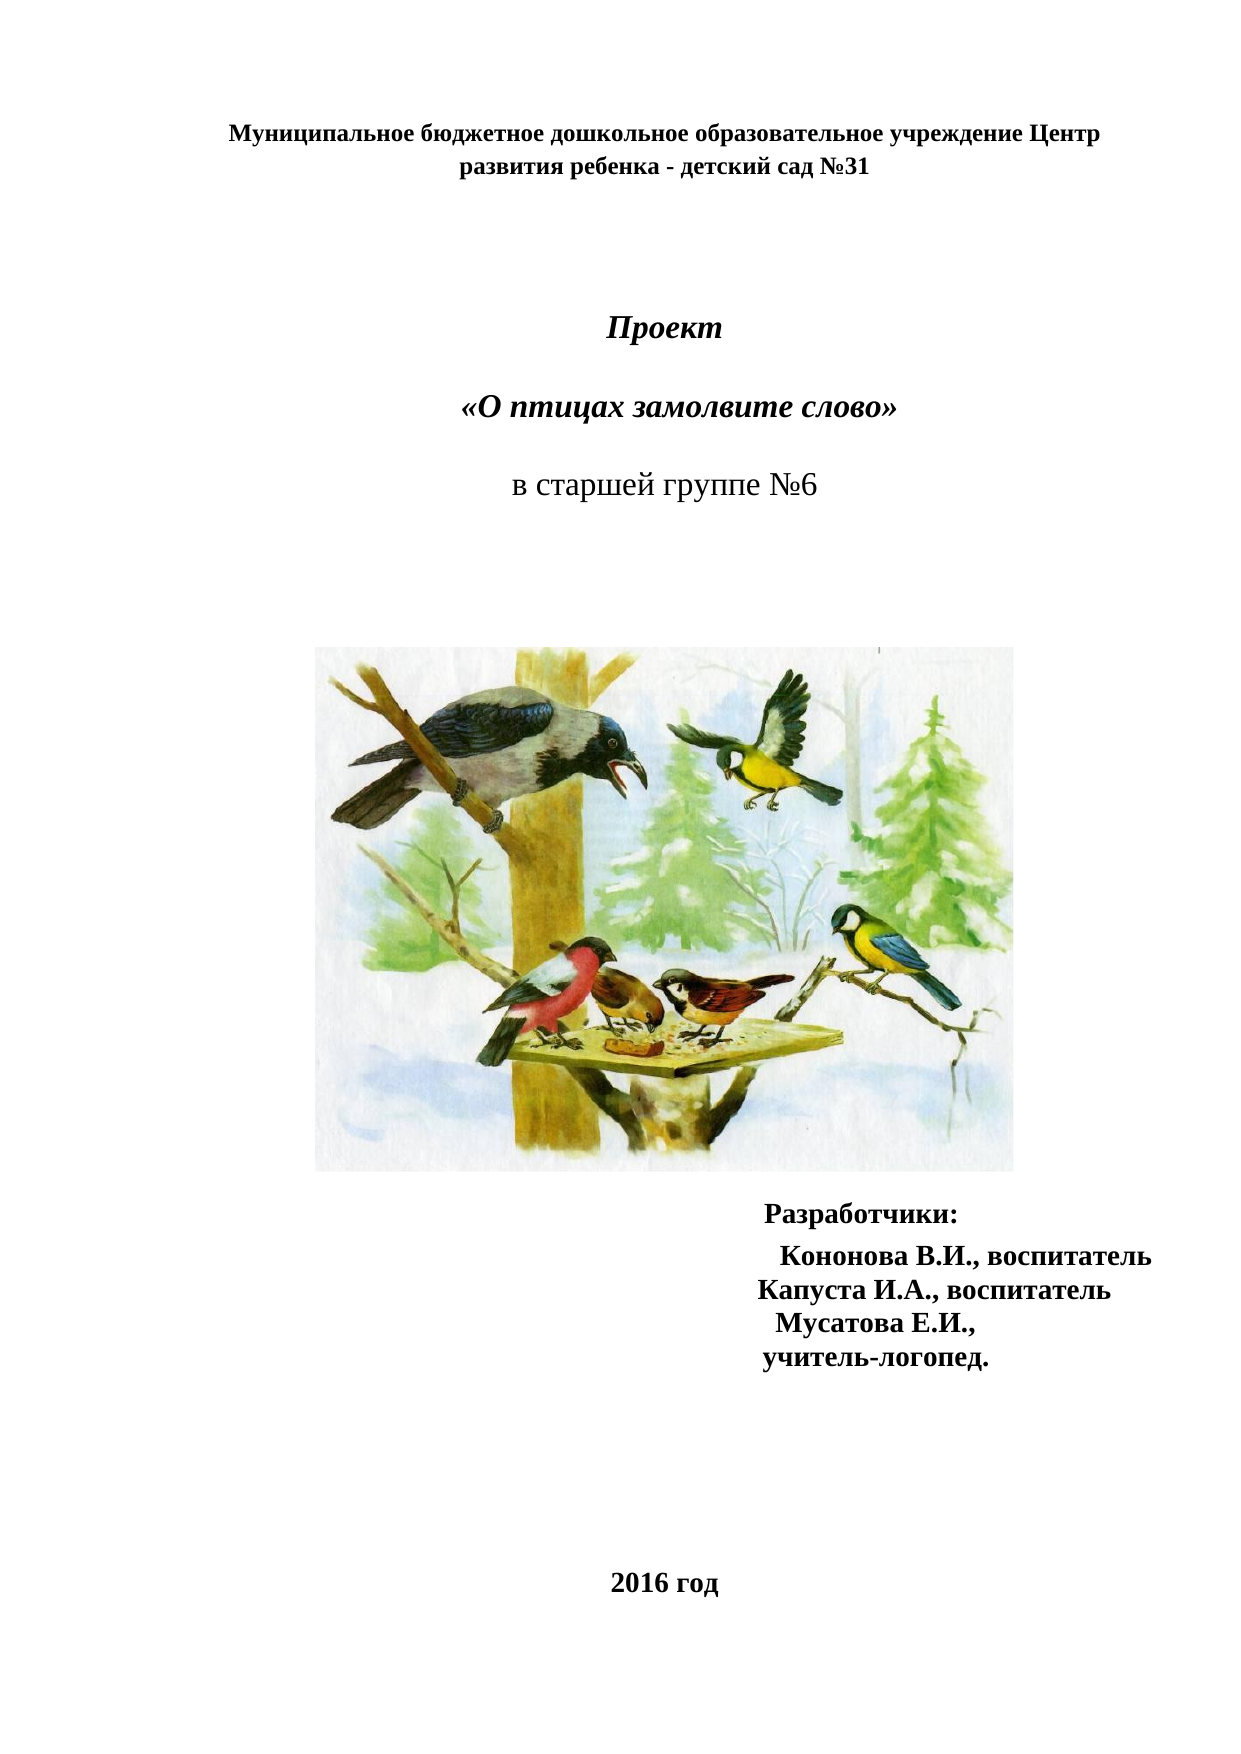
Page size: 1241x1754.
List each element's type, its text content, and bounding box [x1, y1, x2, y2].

text Кононова В.И., воспитатель [177, 1238, 1152, 1272]
text Разработчики: [177, 1196, 1152, 1230]
text Муниципальное бюджетное дошкольное образовательное учреждение Центр развития ребенка - детский сад №31 [177, 118, 1152, 212]
text Проект [177, 308, 1152, 346]
text в старшей группе №6 [177, 464, 1152, 503]
text Мусатова Е.И., [177, 1305, 1152, 1339]
text 2016 год [177, 1565, 1152, 1599]
text Капуста И.А., воспитатель [177, 1272, 1152, 1305]
text учитель-логопед. [177, 1339, 1152, 1372]
picture [315, 647, 1014, 1172]
text «О птицах замолвите слово» [177, 386, 1152, 424]
